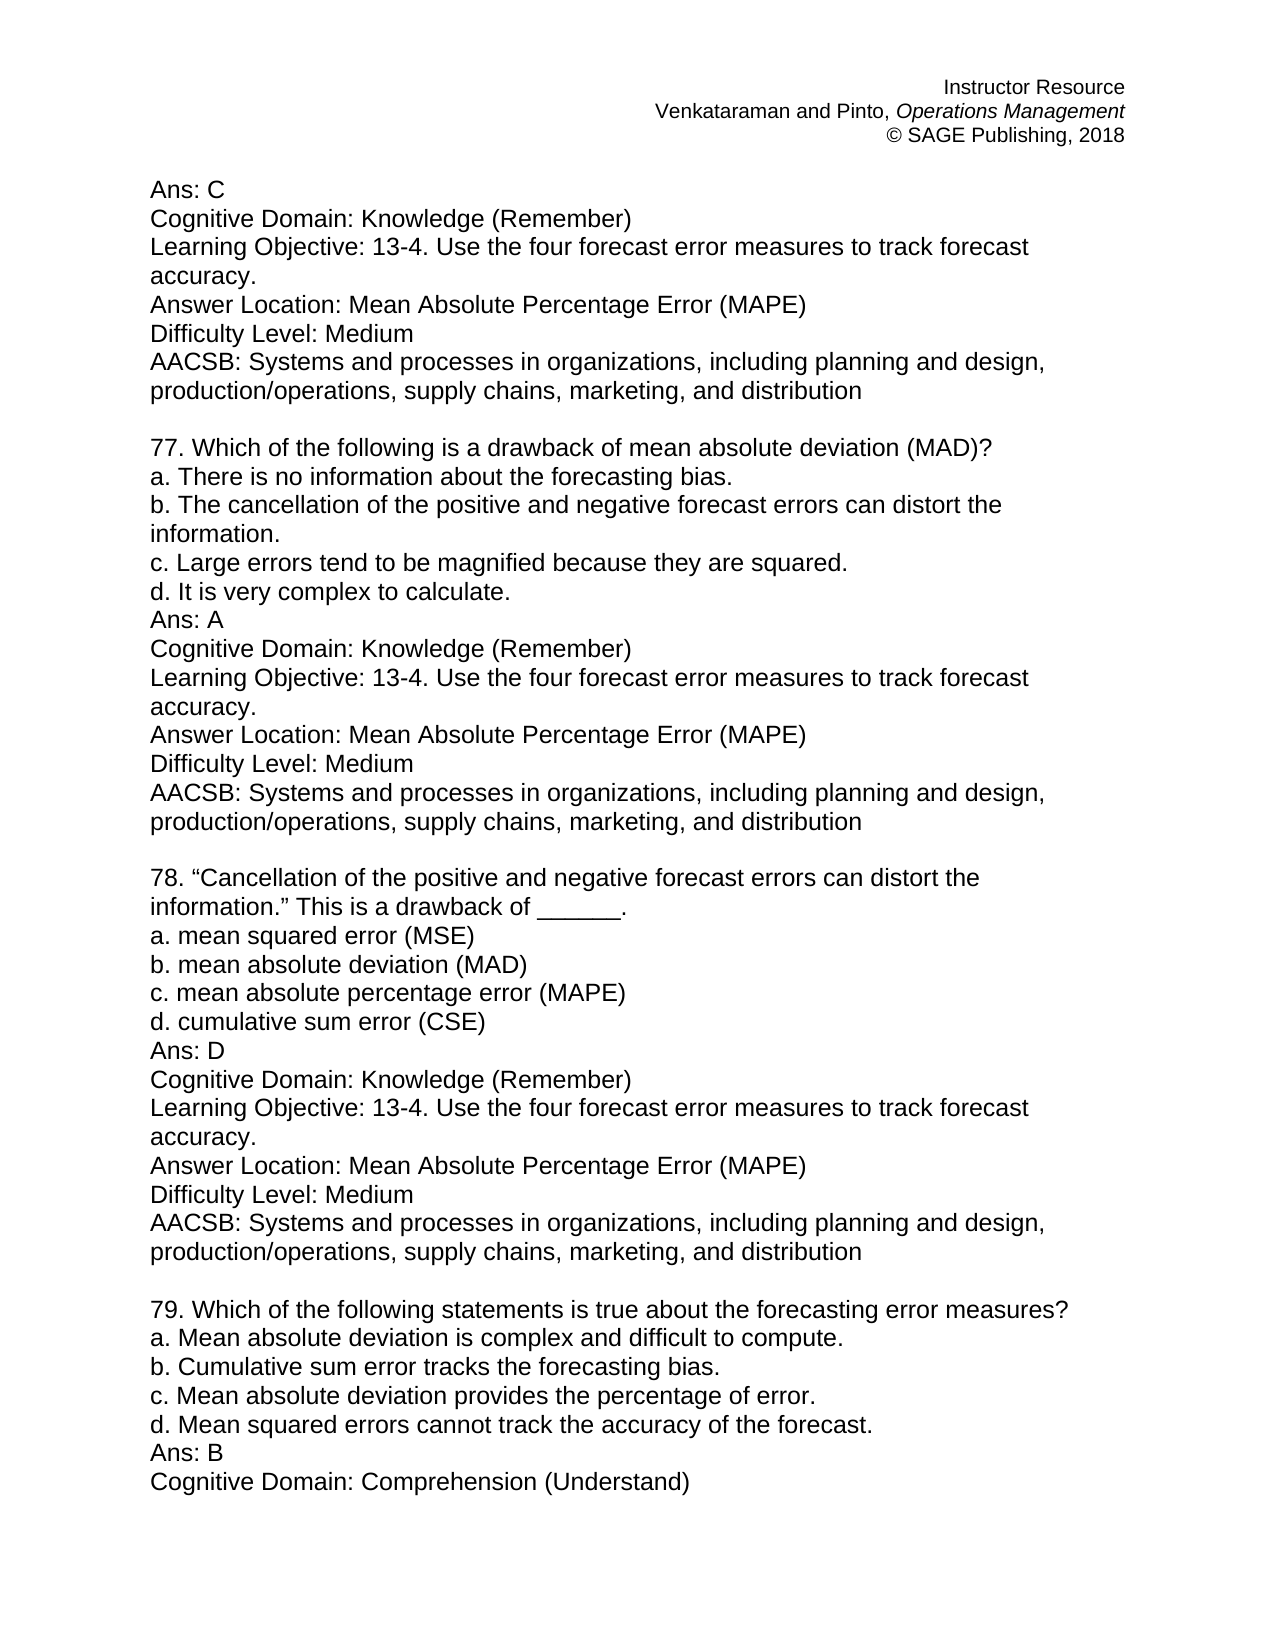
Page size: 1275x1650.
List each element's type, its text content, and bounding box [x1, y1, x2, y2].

text d. cumulative sum error (CSE) [150, 1007, 1125, 1036]
text Ans: C [150, 175, 1125, 204]
text Ans: D [150, 1036, 1125, 1065]
text Ans: A [150, 605, 1125, 634]
text d. It is very complex to calculate. [150, 577, 1125, 605]
text Difficulty Level: Medium [150, 1180, 1125, 1208]
text Difficulty Level: Medium [150, 749, 1125, 778]
text Learning Objective: 13-4. Use the four forecast error measures to track forecast accuracy. [150, 663, 1125, 720]
text d. Mean squared errors cannot track the accuracy of the forecast. [150, 1410, 1125, 1438]
text Answer Location: Mean Absolute Percentage Error (MAPE) [150, 290, 1125, 319]
text Cognitive Domain: Knowledge (Remember) [150, 204, 1125, 232]
text Learning Objective: 13-4. Use the four forecast error measures to track forecast accuracy. [150, 1093, 1125, 1151]
text Cognitive Domain: Comprehension (Understand) [150, 1467, 1125, 1496]
text a. mean squared error (MSE) [150, 921, 1125, 950]
text a. Mean absolute deviation is complex and difficult to compute. [150, 1323, 1125, 1352]
text c. Mean absolute deviation provides the percentage of error. [150, 1381, 1125, 1410]
text Cognitive Domain: Knowledge (Remember) [150, 1065, 1125, 1093]
text b. mean absolute deviation (MAD) [150, 950, 1125, 978]
text 78. “Cancellation of the positive and negative forecast errors can distort the information.” This is a drawback of ______. [150, 863, 1125, 921]
text 77. Which of the following is a drawback of mean absolute deviation (MAD)? [150, 433, 1125, 462]
text 79. Which of the following statements is true about the forecasting error measures? [150, 1295, 1125, 1323]
text a. There is no information about the forecasting bias. [150, 462, 1125, 490]
text b. Cumulative sum error tracks the forecasting bias. [150, 1352, 1125, 1381]
text Answer Location: Mean Absolute Percentage Error (MAPE) [150, 1151, 1125, 1180]
text AACSB: Systems and processes in organizations, including planning and design, production/operations, supply chains, marketing, and distribution [150, 778, 1125, 835]
text AACSB: Systems and processes in organizations, including planning and design, production/operations, supply chains, marketing, and distribution [150, 1208, 1125, 1266]
text c. Large errors tend to be magnified because they are squared. [150, 548, 1125, 577]
text Ans: B [150, 1438, 1125, 1467]
text Learning Objective: 13-4. Use the four forecast error measures to track forecast accuracy. [150, 232, 1125, 290]
text b. The cancellation of the positive and negative forecast errors can distort the information. [150, 490, 1125, 548]
text c. mean absolute percentage error (MAPE) [150, 978, 1125, 1007]
text Cognitive Domain: Knowledge (Remember) [150, 634, 1125, 663]
text Difficulty Level: Medium [150, 319, 1125, 347]
text AACSB: Systems and processes in organizations, including planning and design, production/operations, supply chains, marketing, and distribution [150, 347, 1125, 405]
text Answer Location: Mean Absolute Percentage Error (MAPE) [150, 720, 1125, 749]
